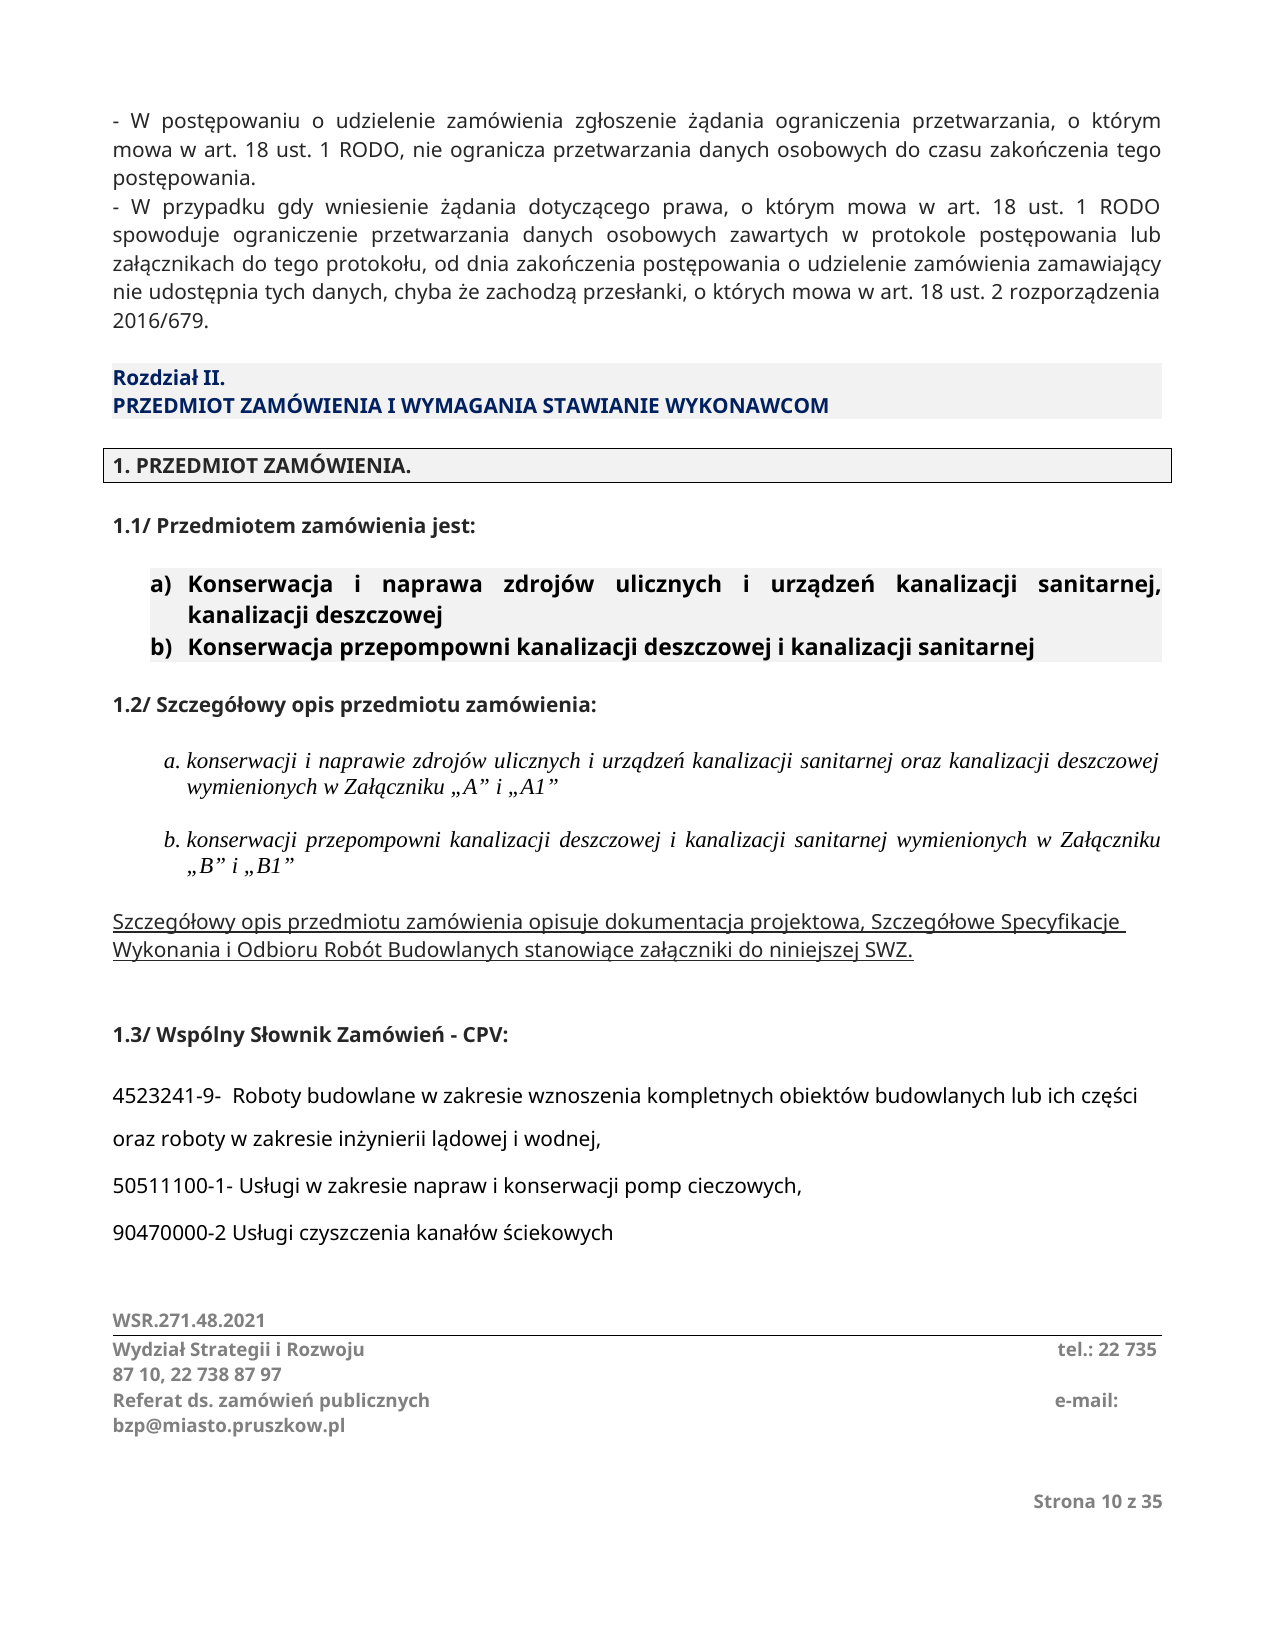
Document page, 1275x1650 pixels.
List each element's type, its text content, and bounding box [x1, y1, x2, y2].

text 1.3/ Wspólny Słownik Zamówień - CPV: [112, 1021, 1162, 1049]
list Konserwacja przepompowni kanalizacji deszczowej i kanalizacji sanitarnej [150, 630, 1162, 662]
text 1.1/ Przedmiotem zamówienia jest: [112, 511, 1162, 539]
subtitle 4523241-9- Roboty budowlane w zakresie wznoszenia kompletnych obiektów budowlanych lub ich części oraz roboty w zakresie inżynierii lądowej i wodnej, [112, 1082, 1162, 1153]
list Konserwacja i naprawa zdrojów ulicznych i urządzeń kanalizacji sanitarnej, kanalizacji deszczowej [150, 568, 1162, 630]
list konserwacji i naprawie zdrojów ulicznych i urządzeń kanalizacji sanitarnej oraz kanalizacji deszczowej wymienionych w Załączniku „A” i „A1” [164, 747, 1162, 800]
text 1.2/ Szczegółowy opis przedmiotu zamówienia: [112, 690, 1162, 718]
text - W przypadku gdy wniesienie żądania dotyczącego prawa, o którym mowa w art. 18 ust. 1 RODO spowoduje ograniczenie przetwarzania danych osobowych zawartych w protokole postępowania lub załącznikach do tego protokołu, od dnia zakończenia postępowania o udzielenie zamówienia zamawiający nie udostępnia tych danych, chyba że zachodzą przesłanki, o których mowa w art. 18 ust. 2 rozporządzenia 2016/679. [112, 192, 1162, 334]
text Rozdział II. [112, 363, 1162, 391]
list konserwacji przepompowni kanalizacji deszczowej i kanalizacji sanitarnej wymienionych w Załączniku „B” i „B1” [164, 826, 1162, 879]
text Szczegółowy opis przedmiotu zamówienia opisuje dokumentacja projektowa, Szczegółowe Specyfikacje Wykonania i Odbioru Robót Budowlanych stanowiące załączniki do niniejszej SWZ. [112, 907, 1162, 964]
text - W postępowaniu o udzielenie zamówienia zgłoszenie żądania ograniczenia przetwarzania, o którym mowa w art. 18 ust. 1 RODO, nie ogranicza przetwarzania danych osobowych do czasu zakończenia tego postępowania. [112, 107, 1162, 192]
text 1. PRZEDMIOT ZAMÓWIENIA. [104, 449, 1171, 482]
subtitle 90470000-2 Usługi czyszczenia kanałów ściekowych [112, 1218, 1162, 1246]
text PRZEDMIOT ZAMÓWIENIA I WYMAGANIA STAWIANIE WYKONAWCOM [112, 391, 1162, 419]
subtitle 50511100-1- Usługi w zakresie napraw i konserwacji pomp cieczowych, [112, 1171, 1162, 1199]
